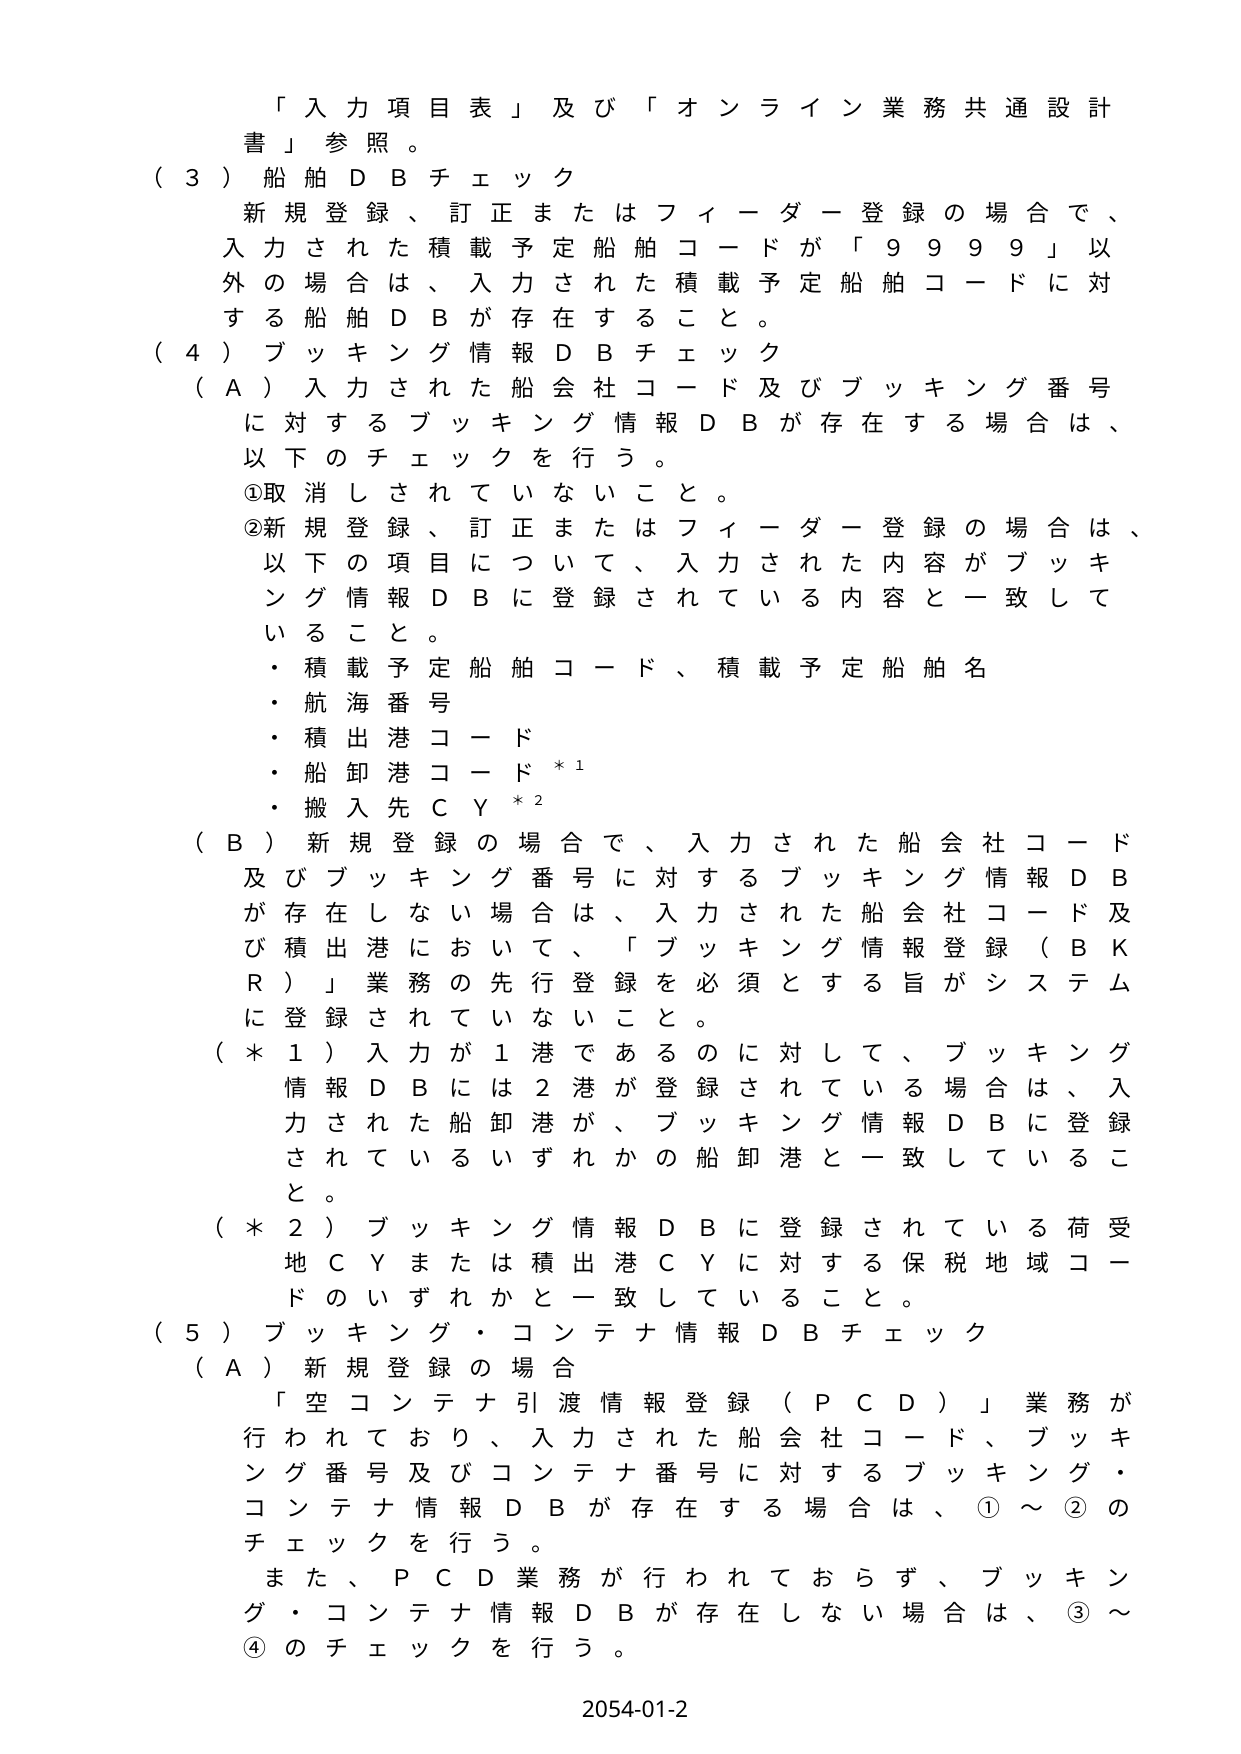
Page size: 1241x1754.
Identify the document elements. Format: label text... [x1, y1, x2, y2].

text （＊１）入力が１港であるのに対して、ブッキング情報ＤＢには２港が登録されている場合は、入力された船卸港が、ブッキング情報ＤＢに登録されているいずれかの船卸港と一致していること。 [181, 1034, 1150, 1209]
text 新規登録、訂正またはフィーダー登録の場合で、入力された積載予定船舶コードが「９９９９」以外の場合は、入力された積載予定船舶コードに対する船舶ＤＢが存在すること。 [202, 194, 1150, 334]
text （Ｂ）新規登録の場合で、入力された船会社コード及びブッキング番号に対するブッキング情報ＤＢが存在しない場合は、入力された船会社コード及び積出港において、「ブッキング情報登録（ＢＫＲ）」業務の先行登録を必須とする旨がシステムに登録されていないこと。 [161, 824, 1150, 1034]
text ・搬入先ＣＹ＊２ [243, 789, 1150, 824]
text （Ａ）入力された船会社コード及びブッキング番号に対するブッキング情報ＤＢが存在する場合は、以下のチェックを行う。 [161, 369, 1150, 474]
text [222, 89, 1150, 159]
text （５）ブッキング・コンテナ情報ＤＢチェック [140, 1314, 1150, 1349]
text （３）船舶ＤＢチェック [140, 159, 1150, 194]
text ・航海番号 [243, 684, 1150, 719]
text （＊２）ブッキング情報ＤＢに登録されている荷受地ＣＹまたは積出港ＣＹに対する保税地域コードのいずれかと一致していること。 [181, 1209, 1150, 1314]
text ・積載予定船舶コード、積載予定船舶名 [243, 649, 1150, 684]
text また、ＰＣＤ業務が行われておらず、ブッキング・コンテナ情報ＤＢが存在しない場合は、③～④のチェックを行う。 [222, 1559, 1150, 1664]
text ①取消しされていないこと。 [223, 474, 1150, 509]
text ・船卸港コード＊１ [243, 754, 1150, 789]
text 「空コンテナ引渡情報登録（ＰＣＤ）」業務が行われており、入力された船会社コード、ブッキング番号及びコンテナ番号に対するブッキング・コンテナ情報ＤＢが存在する場合は、①～②のチェックを行う。 [222, 1384, 1150, 1559]
text （Ａ）新規登録の場合 [161, 1349, 1150, 1384]
text （４）ブッキング情報ＤＢチェック [140, 334, 1150, 369]
text ・積出港コード [243, 719, 1150, 754]
text ②新規登録、訂正またはフィーダー登録の場合は、以下の項目について、入力された内容がブッキング情報ＤＢに登録されている内容と一致していること。 [223, 509, 1150, 649]
